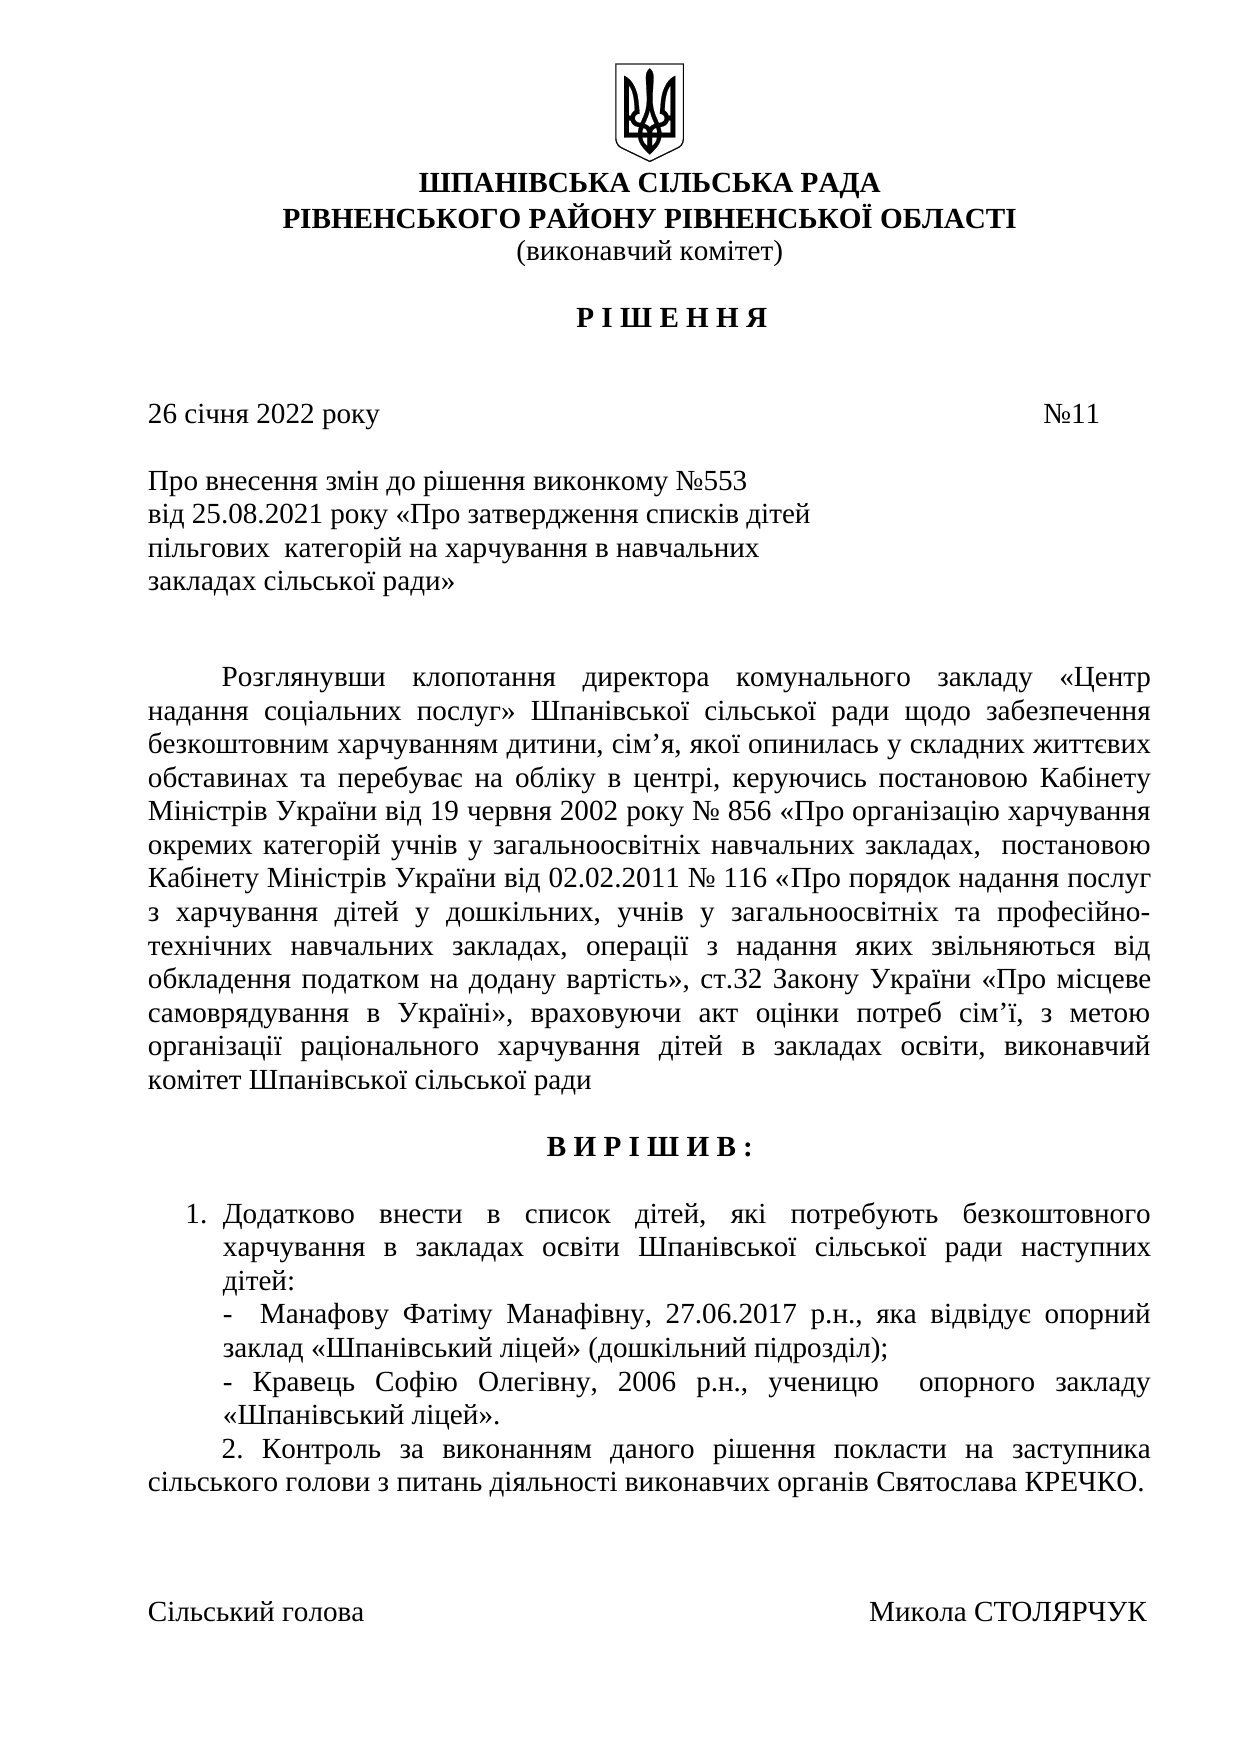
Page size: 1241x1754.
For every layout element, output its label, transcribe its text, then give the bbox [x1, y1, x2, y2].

text В И Р І Ш И В : [148, 1129, 1152, 1162]
text Про внесення змін до рішення виконкому №553 [148, 463, 1152, 496]
subtitle ШПАНІВСЬКА сільська рада [148, 174, 840, 197]
text - Кравець Софію Олегівну, 2006 р.н., ученицю опорного закладу «Шпанівський ліцей». [223, 1364, 1152, 1431]
text Розглянувши клопотання директора комунального закладу «Центр надання соціальних послуг» Шпанівської сільської ради щодо забезпечення безкоштовним харчуванням дитини, сім’я, якої опинилась у складних життєвих обставинах та перебуває на обліку в центрі, керуючись постановою Кабінету Міністрів України від 19 червня 2002 року № 856 «Про організацію харчування окремих категорій учнів у загальноосвітніх навчальних закладах, постановою Кабінету Міністрів України від 02.02.2011 № 116 «Про порядок надання послуг з харчування дітей у дошкільних, учнів у загальноосвітніх та професійно-технічних навчальних закладах, операції з надання яких звільняються від обкладення податком на додану вартість», ст.32 Закону України «Про місцеве самоврядування в Україні», враховуючи акт оцінки потреб сім’ї, з метою організації раціонального харчування дітей в закладах освіти, виконавчий комітет Шпанівської сільської ради [148, 961, 1152, 1095]
text від 25.08.2021 року «Про затвердження списків дітей [148, 496, 1152, 530]
text Розглянувши клопотання директора комунального закладу «Центр надання соціальних послуг» Шпанівської сільської ради щодо забезпечення безкоштовним харчуванням дитини, сім’я, якої опинилась у складних життєвих обставинах та перебуває на обліку в центрі, керуючись постановою Кабінету Міністрів України від 19 червня 2002 року № 856 «Про організацію харчування окремих категорій учнів у загальноосвітніх навчальних закладах, постановою Кабінету Міністрів України від 02.02.2011 № 116 «Про порядок надання послуг з харчування дітей у дошкільних, учнів у загальноосвітніх та професійно-технічних навчальних закладах, операції з надання яких звільняються від обкладення податком на додану вартість», ст.32 Закону України «Про місцеве самоврядування в Україні», враховуючи акт оцінки потреб сім’ї, з метою організації раціонального харчування дітей в закладах освіти, виконавчий комітет Шпанівської сільської ради [148, 659, 1152, 894]
text РІВНЕНСЬКОГО РАЙОНУ РІВНЕНСЬКОЇ ОБЛАСТІ [148, 210, 1152, 233]
text 26 січня 2022 року №11 [148, 396, 1152, 429]
text пільгових категорій на харчування в навчальних [148, 530, 1152, 563]
text Р І Ш Е Н Н Я [148, 300, 1152, 333]
text закладах сільської ради» [148, 563, 1152, 597]
text Сільський голова Микола СТОЛЯРЧУК [148, 1594, 1152, 1627]
text (виконавчий комітет) [148, 233, 1152, 266]
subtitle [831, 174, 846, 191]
list Додатково внести в список дітей, які потребують безкоштовного харчування в закладах освіти Шпанівської сільської ради наступних дітей: [185, 1196, 1152, 1297]
subtitle ШПАНІВСЬКА сільська рада [858, 174, 1152, 197]
text 2. Контроль за виконанням даного рішення покласти на заступника сільського голови з питань діяльності виконавчих органів Святослава КРЕЧКО. [148, 1431, 1152, 1498]
text - Манафову Фатіму Манафівну, 27.06.2017 р.н., яка відвідує опорний заклад «Шпанівський ліцей» (дошкільний підрозділ); [223, 1297, 1152, 1364]
